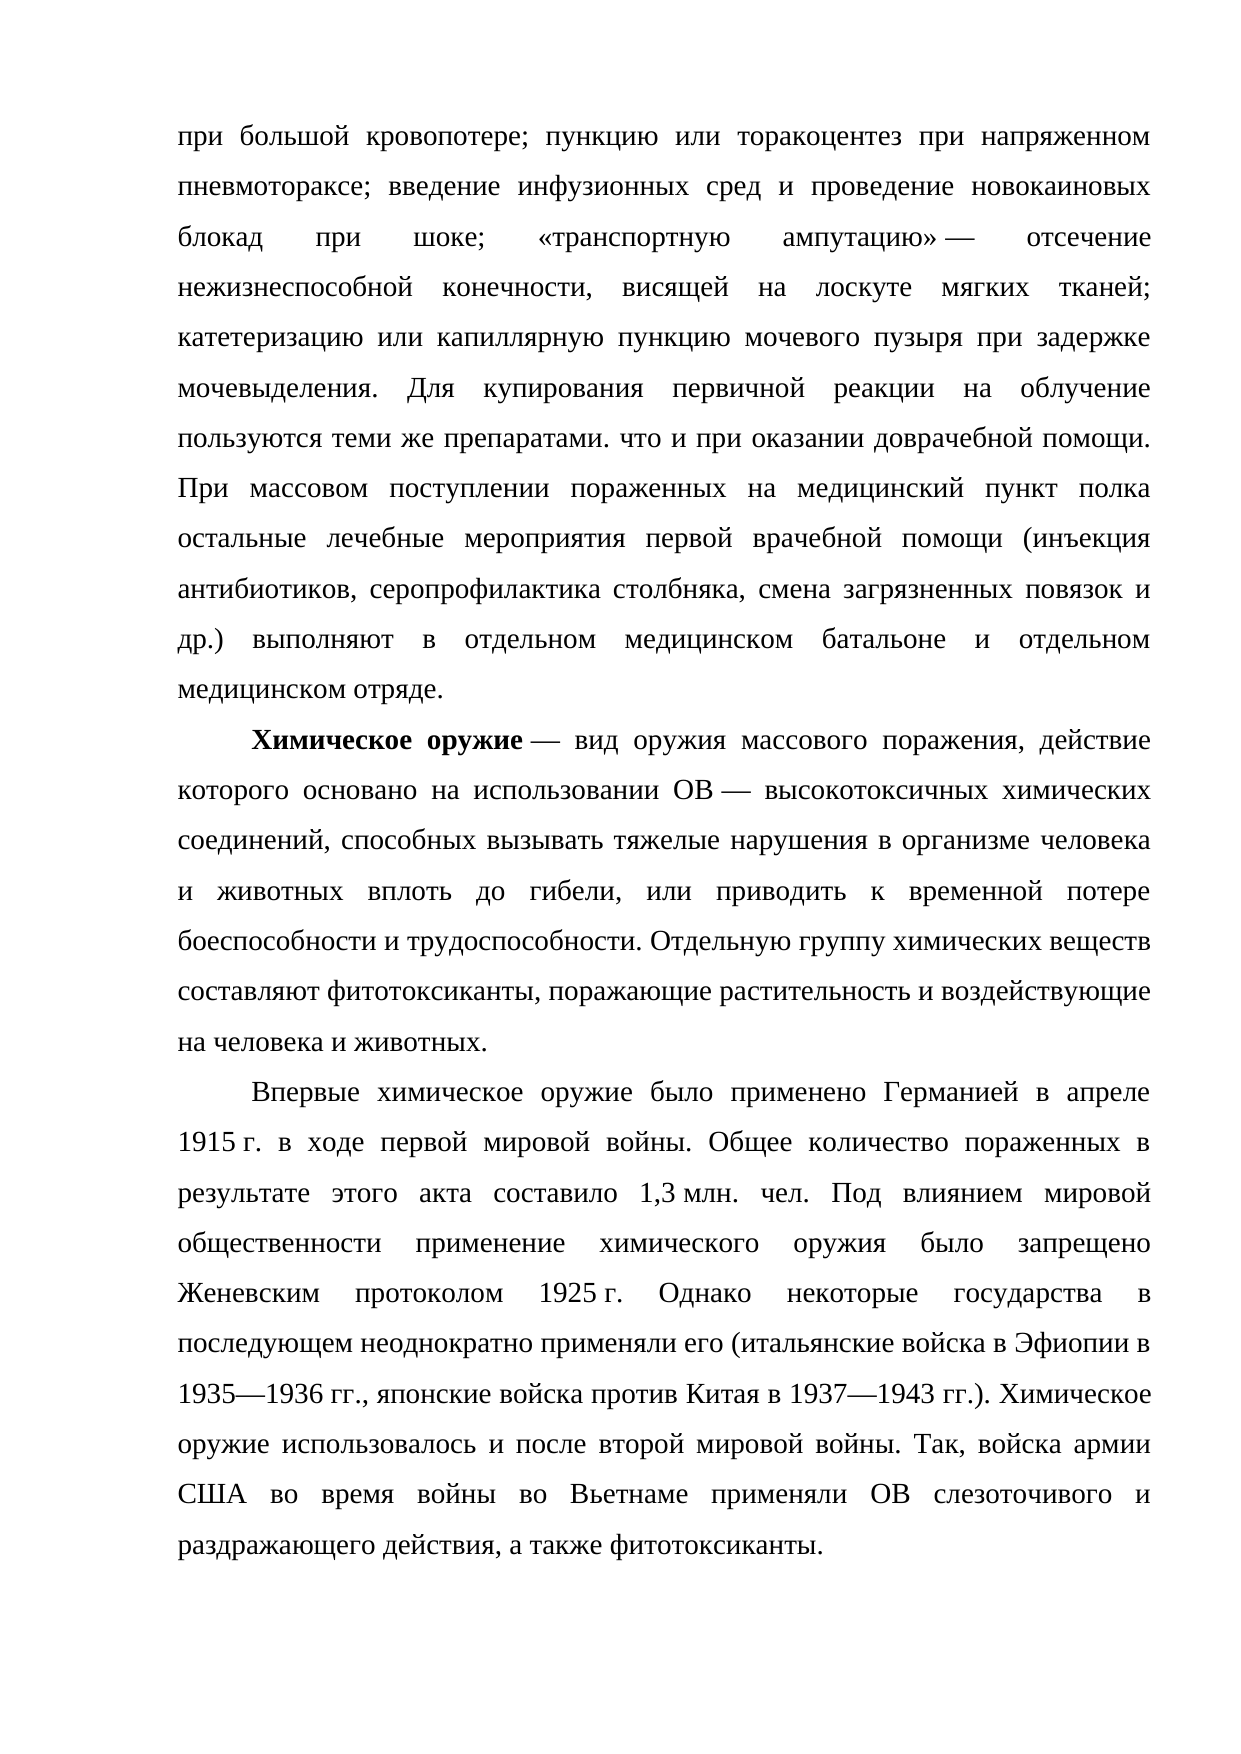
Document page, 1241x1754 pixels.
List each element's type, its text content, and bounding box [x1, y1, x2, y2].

text Химическое оружие — вид оружия массового поражения, действие которого основано на использовании ОВ — высокотоксичных химических соединений, способных вызывать тяжелые нарушения в организме человека и животных вплоть до гибели, или приводить к временной потере боеспособности и трудоспособности. Отдельную группу химических веществ составляют фитотоксиканты, поражающие растительность и воздействующие на человека и животных. [177, 722, 1152, 1057]
text Впервые химическое оружие было применено Германией в апреле 1915 г. в ходе первой мировой войны. Общее количество пораженных в результате этого акта составило 1,3 млн. чел. Под влиянием мировой общественности применение химического оружия было запрещено Женевским протоколом 1925 г. Однако некоторые государства в последующем неоднократно применяли его (итальянские войска в Эфиопии в 1935—1936 гг., японские войска против Китая в 1937—1943 гг.). Химическое оружие использовалось и после второй мировой войны. Так, войска армии США во время войны во Вьетнаме применяли ОВ слезоточивого и раздражающего действия, а также фитотоксиканты. [177, 1074, 1152, 1560]
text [177, 118, 1152, 705]
